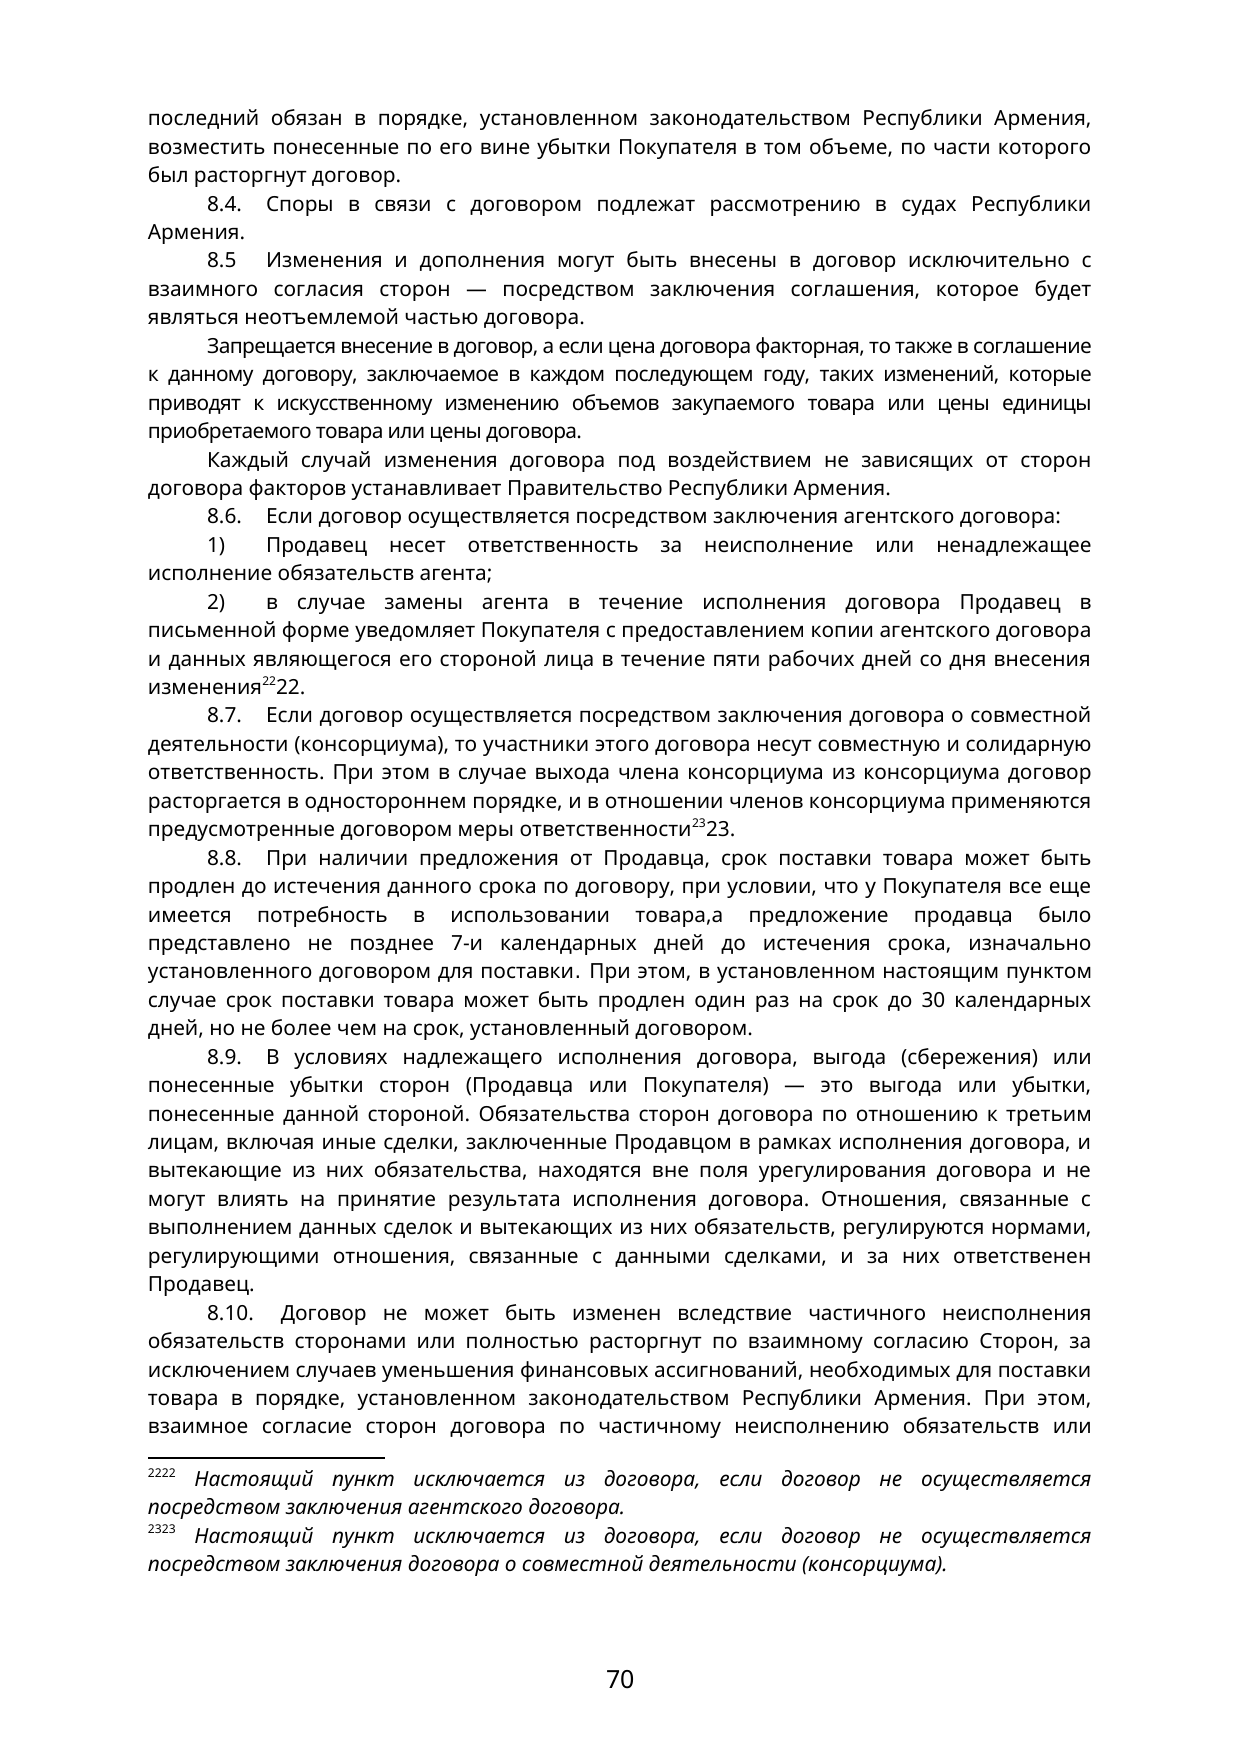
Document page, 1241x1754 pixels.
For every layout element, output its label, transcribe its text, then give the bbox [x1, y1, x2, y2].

text 8.5 Изменения и дополнения могут быть внесены в договор исключительно с взаимного согласия сторон — посредством заключения соглашения, которое будет являться неотъемлемой частью договора. [148, 246, 1092, 331]
text Запрещается внесение в договор, а если цена договора факторная, то также в соглашение к данному договору, заключаемое в каждом последующем году, таких изменений, которые приводят к искусственному изменению объемов закупаемого товара или цены единицы приобретаемого товара или цены договора. [148, 331, 1092, 445]
text 1) Продавец несет ответственность за неисполнение или ненадлежащее исполнение обязательств агента; [148, 530, 1092, 587]
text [148, 103, 1092, 189]
text 8.8. При наличии предложения от Продавца, срок поставки товара может быть продлен до истечения данного срока по договору, при условии, что у Покупателя все еще имеется потребность в использовании товара,а предложение продавца было представлено не позднее 7-и календарных дней до истечения срока, изначально установленного договором для поставки. При этом, в установленном настоящим пунктом случае срок поставки товара может быть продлен один раз на срок до 30 календарных дней, но не более чем на срок, установленный договором. [148, 843, 1092, 1042]
text 8.4. Споры в связи с договором подлежат рассмотрению в судах Республики Армения. [148, 189, 1092, 246]
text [148, 1298, 1092, 1440]
text 8.7. Если договор осуществляется посредством заключения договора о совместной деятельности (консорциума), то участники этого договора несут совместную и солидарную ответственность. При этом в случае выхода члена консорциума из консорциума договор расторгается в одностороннем порядке, и в отношении членов консорциума применяются предусмотренные договором меры ответственности23. [148, 701, 1092, 843]
text Каждый случай изменения договора под воздействием не зависящих от сторон договора факторов устанавливает Правительство Республики Армения. [148, 445, 1092, 502]
text 2) в случае замены агента в течение исполнения договора Продавец в письменной форме уведомляет Покупателя с предоставлением копии агентского договора и данных являющегося его стороной лица в течение пяти рабочих дней со дня внесения изменения22. [148, 587, 1092, 701]
text 8.9. В условиях надлежащего исполнения договора, выгода (сбережения) или понесенные убытки сторон (Продавца или Покупателя) — это выгода или убытки, понесенные данной стороной. Обязательства сторон договора по отношению к третьим лицам, включая иные сделки, заключенные Продавцом в рамках исполнения договора, и вытекающие из них обязательства, находятся вне поля урегулирования договора и не могут влиять на принятие результата исполнения договора. Отношения, связанные с выполнением данных сделок и вытекающих из них обязательств, регулируются нормами, регулирующими отношения, связанные с данными сделками, и за них ответственен Продавец. [148, 1042, 1092, 1298]
text 8.6. Если договор осуществляется посредством заключения агентского договора: [148, 502, 1092, 530]
